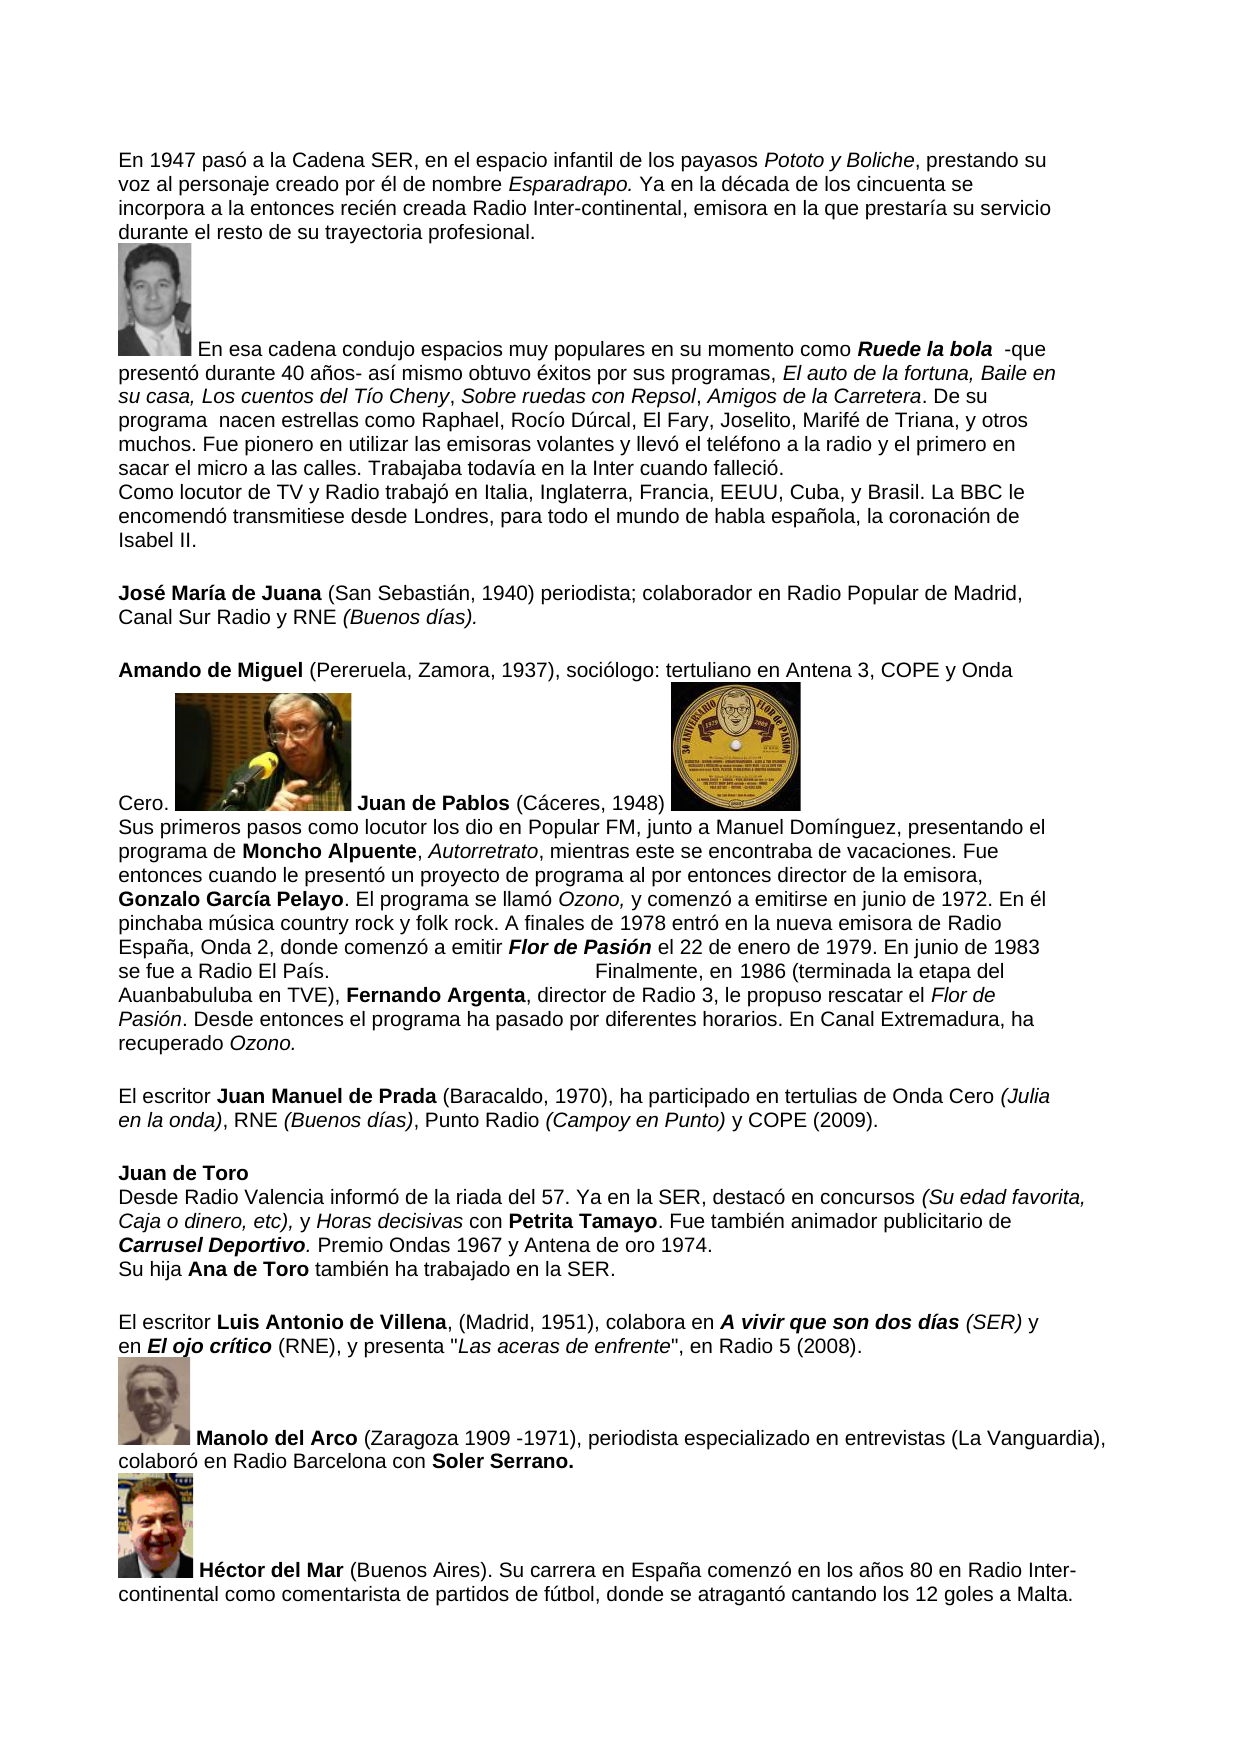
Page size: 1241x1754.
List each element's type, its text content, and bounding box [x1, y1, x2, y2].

picture [671, 682, 801, 811]
picture [175, 693, 352, 811]
text Juan de Toro Desde Radio Valencia informó de la riada del 57. Ya en , destacó en concursos (Su edad favorita, Caja o dinero, etc), y Horas decisivas con Petrita Tamayo. Fue también animador publicitario de Carrusel Deportivo. Premio Ondas 1967 y Antena de oro 1974. Su hija Ana de Toro también ha trabajado en [118, 1161, 1092, 1280]
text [118, 148, 1063, 552]
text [118, 1309, 1107, 1606]
picture [118, 1357, 191, 1445]
picture [118, 243, 192, 356]
text El escritor Juan Manuel de Prada (Baracaldo, 1970), ha participado en tertulias de Onda Cero (Julia en la onda), RNE (Buenos días), Punto Radio (Campoy en Punto) y COPE (2009). [118, 1083, 1063, 1131]
text José María de Juana (San Sebastián, 1940) periodista; colaborador en Radio Popular de Madrid, Canal Sur Radio y RNE (Buenos días). [118, 581, 1063, 629]
text Amando de Miguel (Pereruela, Zamora, 1937), sociólogo: tertuliano en Antena 3, COPE y Onda Cero. Juan de Pablos (Cáceres, 1948) Sus primeros pasos como locutor los dio en Popular FM, junto a Manuel Domínguez, presentando el programa de Moncho Alpuente, Autorretrato, mientras este se encontraba de vacaciones. Fue entonces cuando le presentó un proyecto de programa al por entonces director de la emisora, Gonzalo García Pelayo. El programa se llamó Ozono, y comenzó a emitirse en junio de 1972. En él pinchaba música country rock y folk rock. A finales de 1978 entró en la nueva emisora de Radio España, Onda 2, donde comenzó a emitir Flor de Pasión el 22 de enero de 1979. En junio de 1983 se fue a Radio El País. Finalmente, en 1986 (terminada la etapa del Auanbabuluba en TVE), Fernando Argenta, director de Radio 3, le propuso rescatar el Flor de Pasión. Desde entonces el programa ha pasado por diferentes horarios. En Canal Extremadura, ha recuperado Ozono. [118, 658, 1063, 1054]
picture [118, 1473, 194, 1578]
